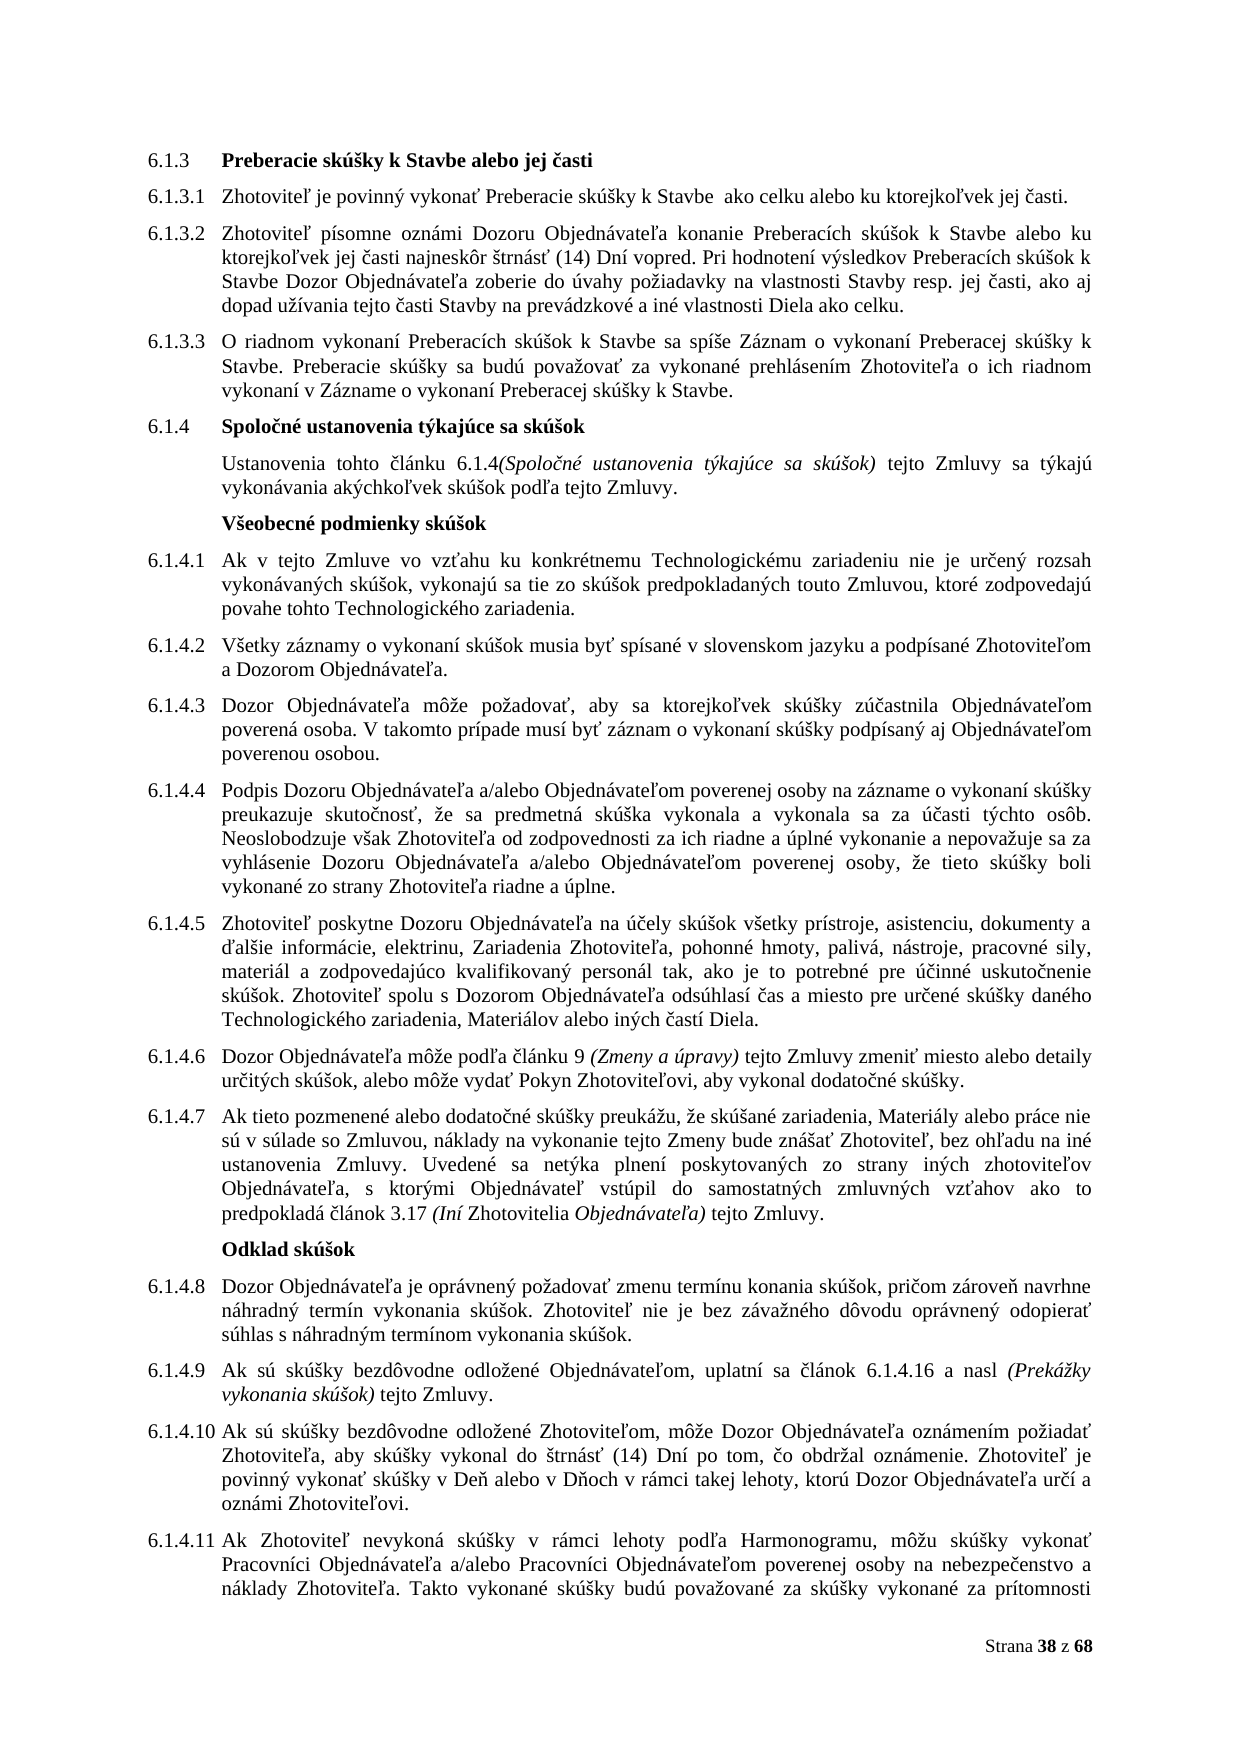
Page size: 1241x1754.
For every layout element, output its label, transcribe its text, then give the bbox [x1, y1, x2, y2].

list Dozor Objednávateľa môže požadovať, aby sa ktorejkoľvek skúšky zúčastnila Objednávateľom poverená osoba. V takomto prípade musí byť záznam o vykonaní skúšky podpísaný aj Objednávateľom poverenou osobou. [148, 693, 1093, 765]
text Odklad skúšok [221, 1237, 1093, 1261]
list Ak v tejto Zmluve vo vzťahu ku konkrétnemu Technologickému zariadeniu nie je určený rozsah vykonávaných skúšok, vykonajú sa tie zo skúšok predpokladaných touto Zmluvou, ktoré zodpovedajú povahe tohto Technologického zariadenia. [148, 548, 1093, 620]
list Dozor Objednávateľa je oprávnený požadovať zmenu termínu konania skúšok, pričom zároveň navrhne náhradný termín vykonania skúšok. Zhotoviteľ nie je bez závažného dôvodu oprávnený odopierať súhlas s náhradným termínom vykonania skúšok. [148, 1273, 1093, 1346]
text Ustanovenia tohto článku 6.1.4(Spoločné ustanovenia týkajúce sa skúšok) tejto Zmluvy sa týkajú vykonávania akýchkoľvek skúšok podľa tejto Zmluvy. [221, 451, 1093, 499]
list Zhotoviteľ poskytne Dozoru Objednávateľa na účely skúšok všetky prístroje, asistenciu, dokumenty a ďalšie informácie, elektrinu, Zariadenia Zhotoviteľa, pohonné hmoty, palivá, nástroje, pracovné sily, materiál a zodpovedajúco kvalifikovaný personál tak, ako je to potrebné pre účinné uskutočnenie skúšok. Zhotoviteľ spolu s Dozorom Objednávateľa odsúhlasí čas a miesto pre určené skúšky daného Technologického zariadenia, Materiálov alebo iných častí Diela. [148, 911, 1093, 1031]
list Všetky záznamy o vykonaní skúšok musia byť spísané v slovenskom jazyku a podpísané Zhotoviteľom a Dozorom Objednávateľa. [148, 633, 1093, 681]
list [148, 1528, 1093, 1600]
list Ak sú skúšky bezdôvodne odložené Objednávateľom, uplatní sa článok 6.1.4.16 a nasl (Prekážky vykonania skúšok) tejto Zmluvy. [148, 1358, 1093, 1406]
text Všeobecné podmienky skúšok [221, 511, 1093, 535]
list Zhotoviteľ je povinný vykonať Preberacie skúšky k Stavbe ako celku alebo ku ktorejkoľvek jej časti. [148, 184, 1093, 208]
list Ak tieto pozmenené alebo dodatočné skúšky preukážu, že skúšané zariadenia, Materiály alebo práce nie sú v súlade so Zmluvou, náklady na vykonanie tejto Zmeny bude znášať Zhotoviteľ, bez ohľadu na iné ustanovenia Zmluvy. Uvedené sa netýka plnení poskytovaných zo strany iných zhotoviteľov Objednávateľa, s ktorými Objednávateľ vstúpil do samostatných zmluvných vzťahov ako to predpokladá článok 3.17 (Iní Zhotovitelia Objednávateľa) tejto Zmluvy. [148, 1104, 1093, 1224]
list Podpis Dozoru Objednávateľa a/alebo Objednávateľom poverenej osoby na zázname o vykonaní skúšky preukazuje skutočnosť, že sa predmetná skúška vykonala a vykonala sa za účasti týchto osôb. Neoslobodzuje však Zhotoviteľa od zodpovednosti za ich riadne a úplné vykonanie a nepovažuje sa za vyhlásenie Dozoru Objednávateľa a/alebo Objednávateľom poverenej osoby, že tieto skúšky boli vykonané zo strany Zhotoviteľa riadne a úplne. [148, 778, 1093, 898]
list Dozor Objednávateľa môže podľa článku 9 (Zmeny a úpravy) tejto Zmluvy zmeniť miesto alebo detaily určitých skúšok, alebo môže vydať Pokyn Zhotoviteľovi, aby vykonal dodatočné skúšky. [148, 1043, 1093, 1092]
list Ak sú skúšky bezdôvodne odložené Zhotoviteľom, môže Dozor Objednávateľa oznámením požiadať Zhotoviteľa, aby skúšky vykonal do štrnásť (14) Dní po tom, čo obdržal oznámenie. Zhotoviteľ je povinný vykonať skúšky v Deň alebo v Dňoch v rámci takej lehoty, ktorú Dozor Objednávateľa určí a oznámi Zhotoviteľovi. [148, 1419, 1093, 1515]
list Preberacie skúšky k Stavbe alebo jej časti [148, 148, 1093, 172]
list Zhotoviteľ písomne oznámi Dozoru Objednávateľa konanie Preberacích skúšok k Stavbe alebo ku ktorejkoľvek jej časti najneskôr štrnásť (14) Dní vopred. Pri hodnotení výsledkov Preberacích skúšok k Stavbe Dozor Objednávateľa zoberie do úvahy požiadavky na vlastnosti Stavby resp. jej časti, ako aj dopad užívania tejto časti Stavby na prevádzkové a iné vlastnosti Diela ako celku. [148, 221, 1093, 317]
list Spoločné ustanovenia týkajúce sa skúšok [148, 414, 1093, 438]
list O riadnom vykonaní Preberacích skúšok k Stavbe sa spíše Záznam o vykonaní Preberacej skúšky k Stavbe. Preberacie skúšky sa budú považovať za vykonané prehlásením Zhotoviteľa o ich riadnom vykonaní v Zázname o vykonaní Preberacej skúšky k Stavbe. [148, 329, 1093, 402]
